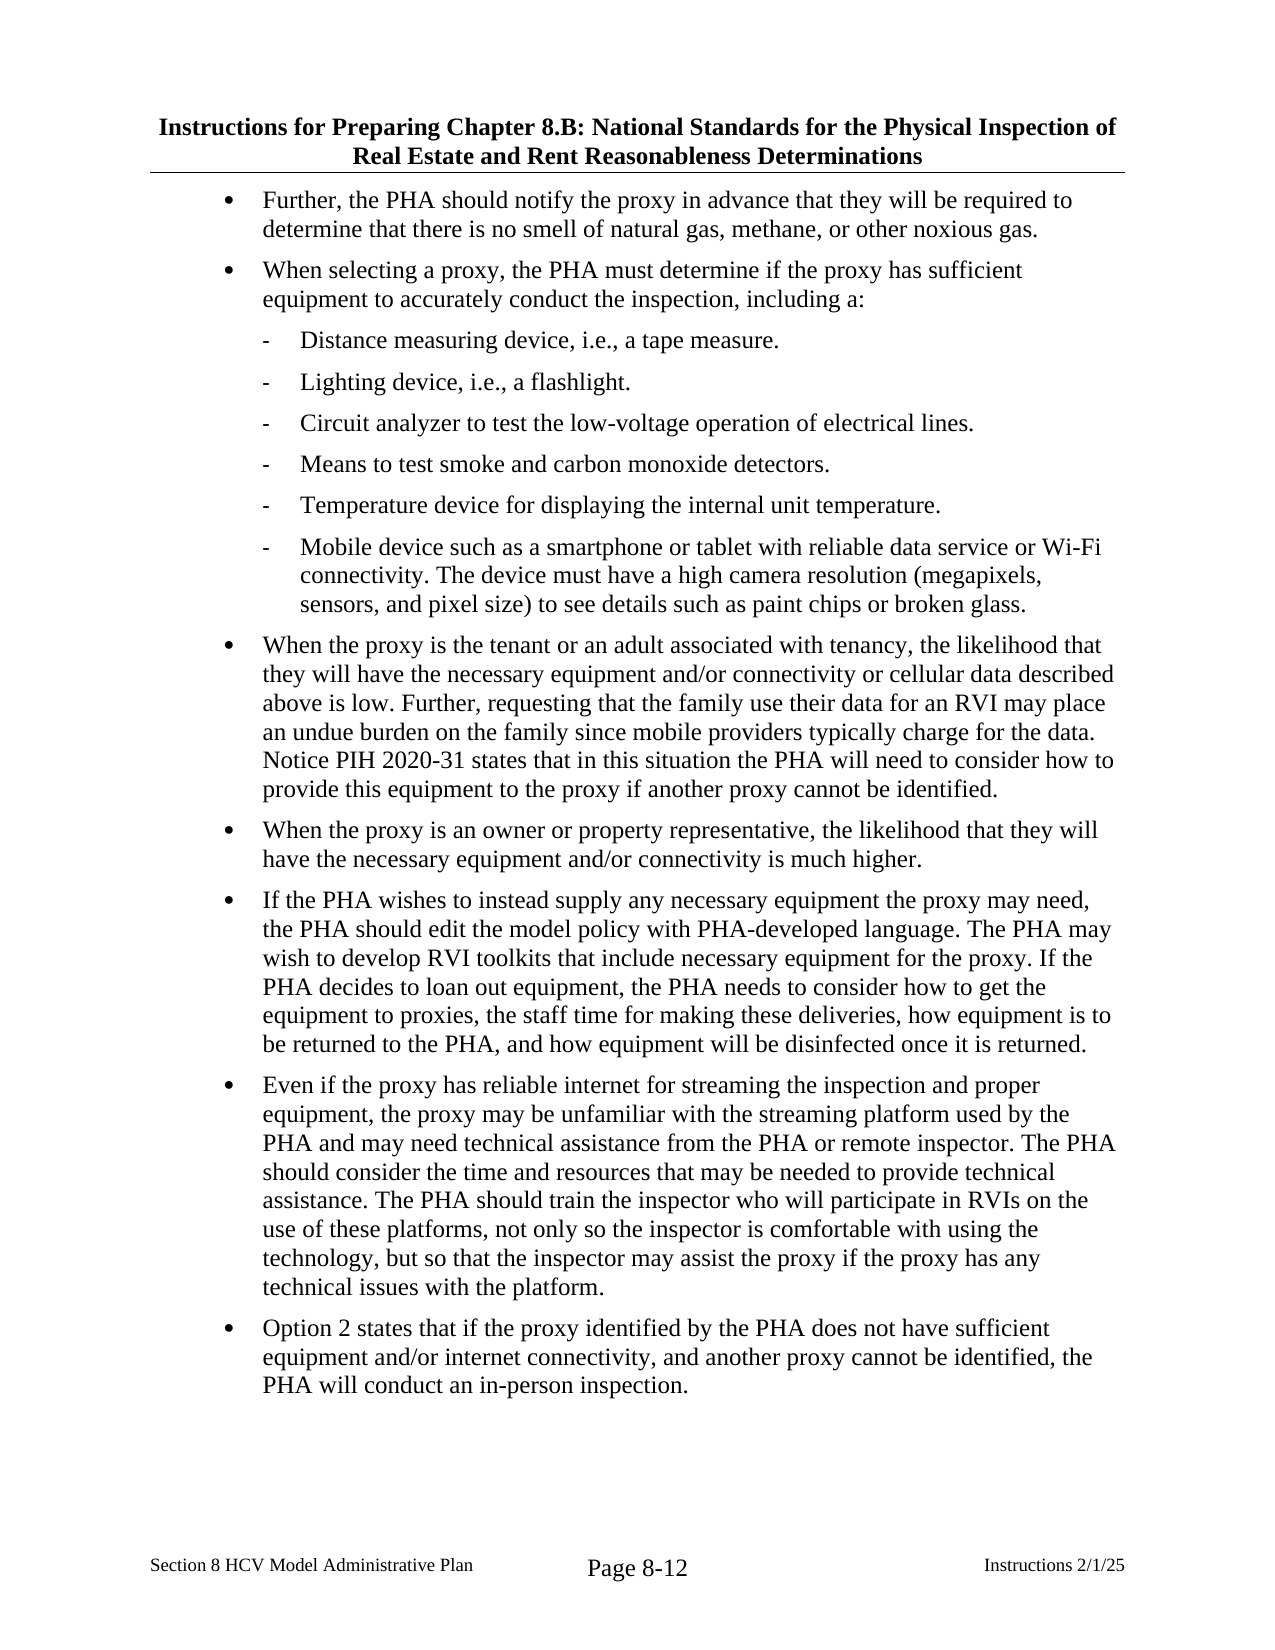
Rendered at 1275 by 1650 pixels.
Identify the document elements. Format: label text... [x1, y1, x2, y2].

list Circuit analyzer to test the low-voltage operation of electrical lines. [262, 408, 1125, 437]
list Further, the PHA should notify the proxy in advance that they will be required to determine that there is no smell of natural gas, methane, or other noxious gas. [225, 186, 1125, 243]
list Lighting device, i.e., a flashlight. [262, 367, 1125, 396]
list Distance measuring device, i.e., a tape measure. [262, 326, 1125, 354]
list When the proxy is the tenant or an adult associated with tenancy, the likelihood that they will have the necessary equipment and/or connectivity or cellular data described above is low. Further, requesting that the family use their data for an RVI may place an undue burden on the family since mobile providers typically charge for the data. Notice PIH 2020-31 states that in this situation the PHA will need to consider how to provide this equipment to the proxy if another proxy cannot be identified. [225, 631, 1125, 803]
list Means to test smoke and carbon monoxide detectors. [262, 449, 1125, 478]
list When selecting a proxy, the PHA must determine if the proxy has sufficient equipment to accurately conduct the inspection, including a: [225, 256, 1125, 313]
list Even if the proxy has reliable internet for streaming the inspection and proper equipment, the proxy may be unfamiliar with the streaming platform used by the PHA and may need technical assistance from the PHA or remote inspector. The PHA should consider the time and resources that may be needed to provide technical assistance. The PHA should train the inspector who will participate in RVIs on the use of these platforms, not only so the inspector is comfortable with using the technology, but so that the inspector may assist the proxy if the proxy has any technical issues with the platform. [225, 1071, 1125, 1301]
list If the PHA wishes to instead supply any necessary equipment the proxy may need, the PHA should edit the model policy with PHA-developed language. The PHA may wish to develop RVI toolkits that include necessary equipment for the proxy. If the PHA decides to loan out equipment, the PHA needs to consider how to get the equipment to proxies, the staff time for making these deliveries, how equipment is to be returned to the PHA, and how equipment will be disinfected once it is returned. [225, 886, 1125, 1058]
list Temperature device for displaying the internal unit temperature. [262, 491, 1125, 519]
list Option 2 states that if the proxy identified by the PHA does not have sufficient equipment and/or internet connectivity, and another proxy cannot be identified, the PHA will conduct an in-person inspection. [225, 1313, 1125, 1399]
list When the proxy is an owner or property representative, the likelihood that they will have the necessary equipment and/or connectivity is much higher. [225, 816, 1125, 873]
list Mobile device such as a smartphone or tablet with reliable data service or Wi-Fi connectivity. The device must have a high camera resolution (megapixels, sensors, and pixel size) to see details such as paint chips or broken glass. [262, 532, 1125, 618]
